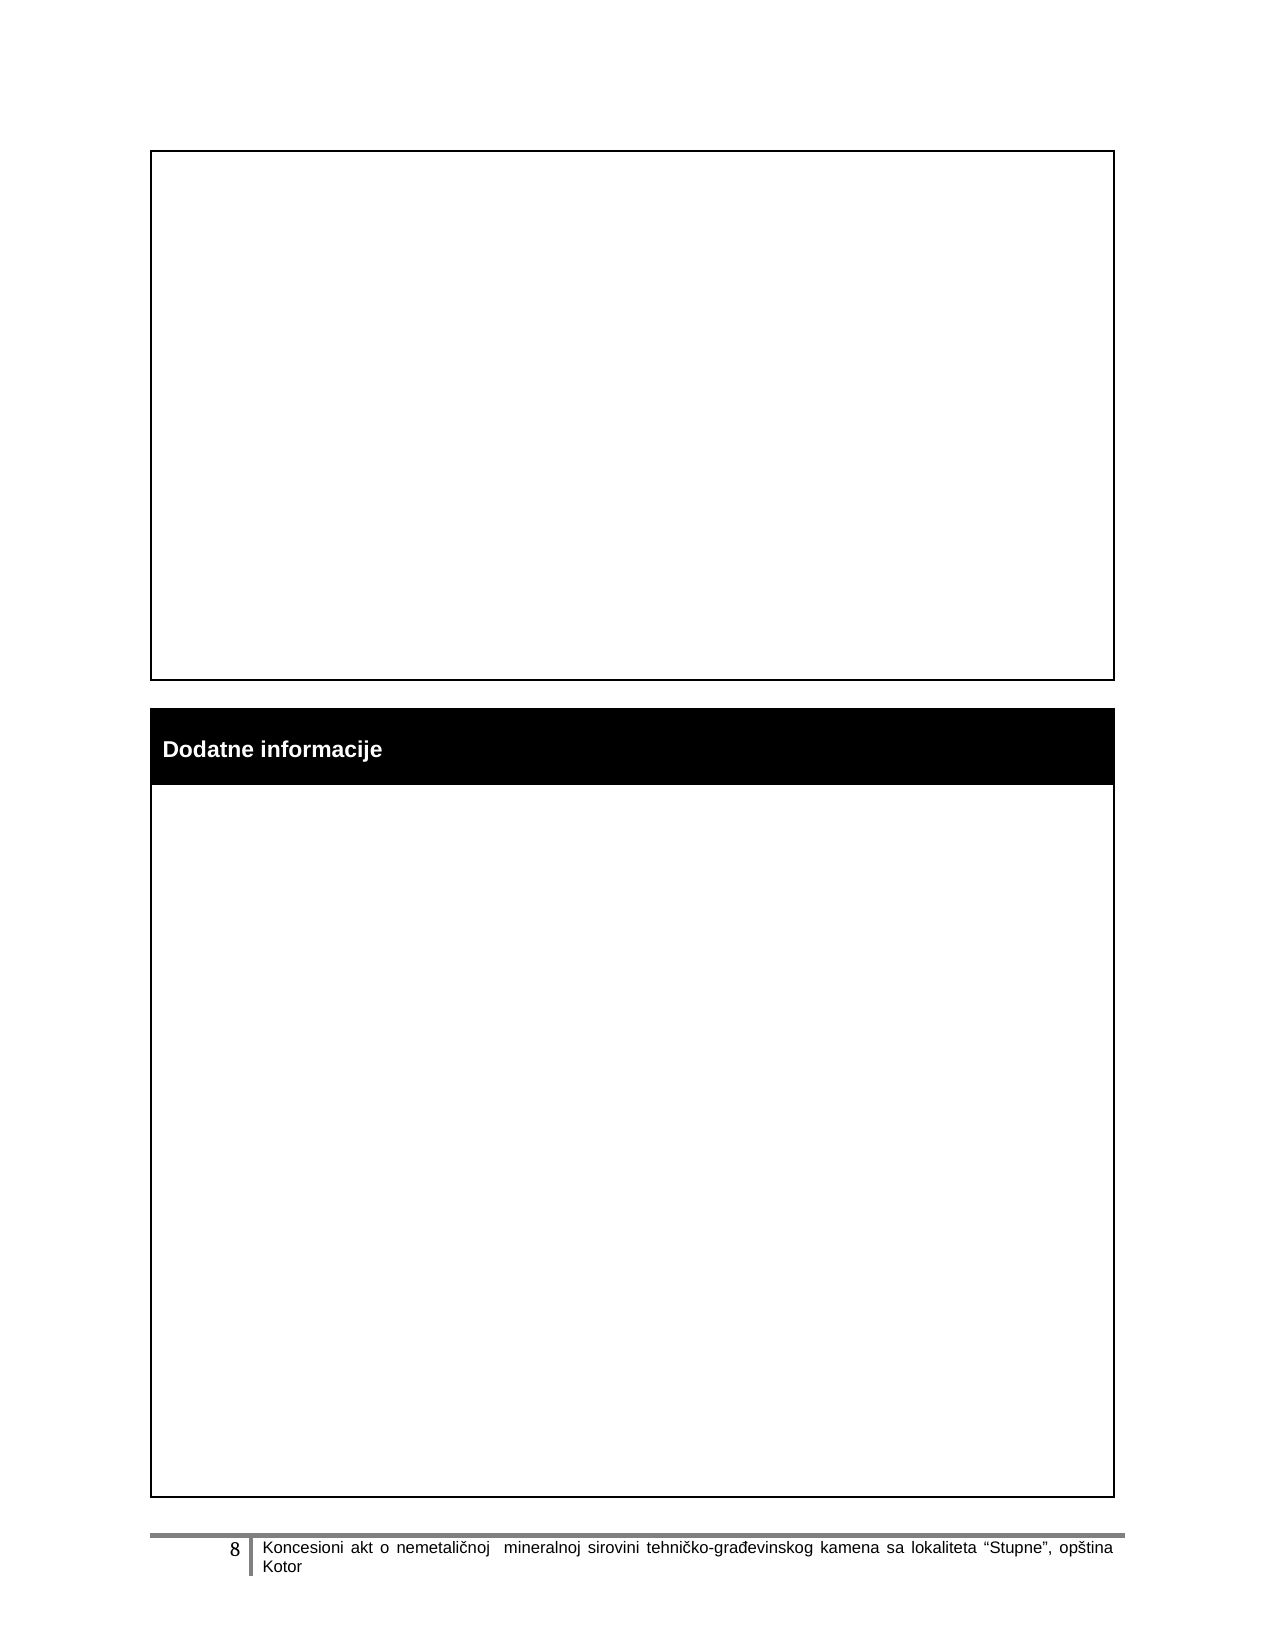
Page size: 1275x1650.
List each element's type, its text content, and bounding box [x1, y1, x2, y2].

table_cell [152, 785, 1113, 1496]
table_header Dodatne informacije [152, 710, 1113, 783]
table_cell [152, 152, 1113, 679]
